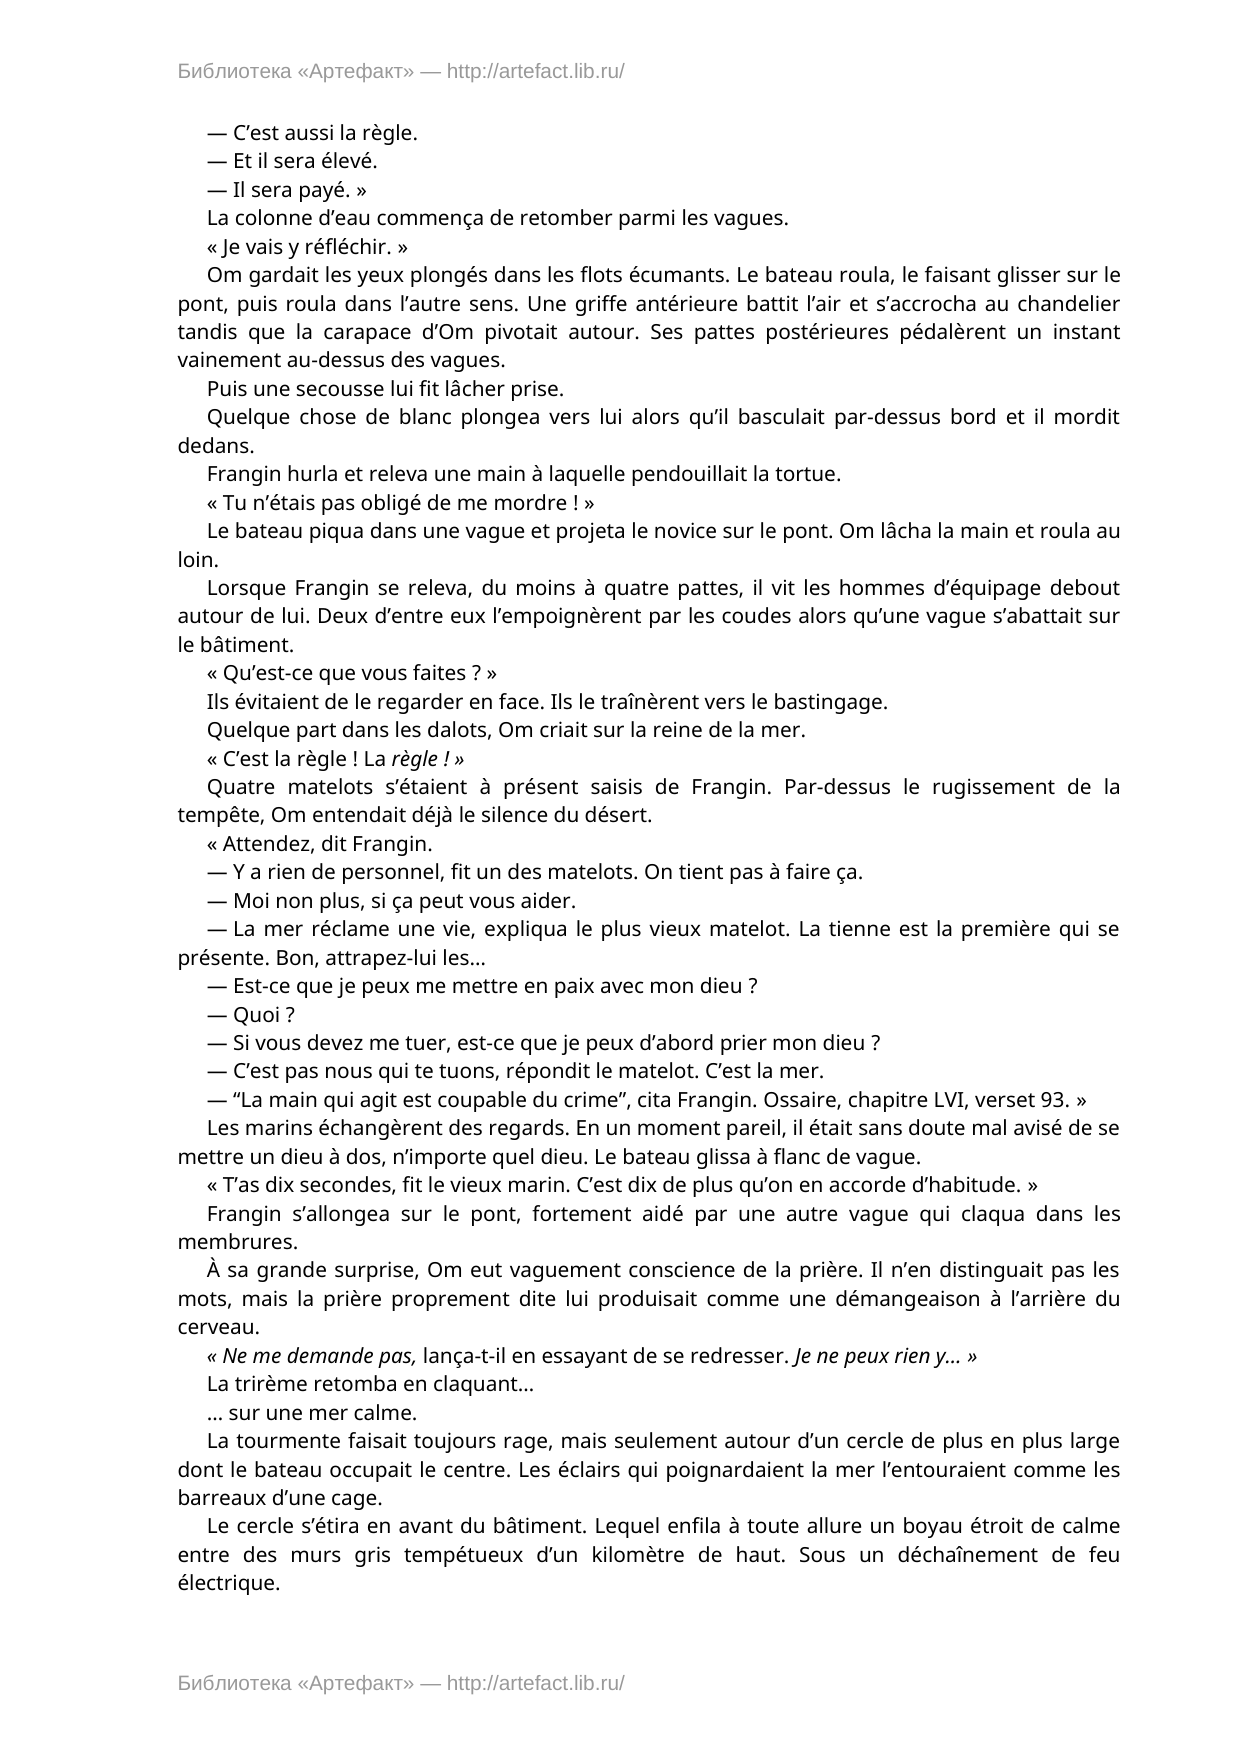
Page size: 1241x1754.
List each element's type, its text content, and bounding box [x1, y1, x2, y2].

text Frangin hurla et releva une main à laquelle pendouillait la tortue. [177, 459, 1122, 488]
text Quatre matelots s’étaient à présent saisis de Frangin. Par-dessus le rugissement de la tempête, Om entendait déjà le silence du désert. [177, 772, 1122, 829]
text — Et il sera élevé. [177, 147, 1122, 175]
text … sur une mer calme. [177, 1398, 1122, 1426]
text — Est-ce que je peux me mettre en paix avec mon dieu ? [177, 971, 1122, 1000]
text — Si vous devez me tuer, est-ce que je peux d’abord prier mon dieu ? [177, 1028, 1122, 1057]
text Quelque chose de blanc plongea vers lui alors qu’il basculait par-dessus bord et il mordit dedans. [177, 402, 1122, 459]
text — Y a rien de personnel, fit un des matelots. On tient pas à faire ça. [177, 857, 1122, 886]
text La trirème retomba en claquant… [177, 1369, 1122, 1398]
text — Moi non plus, si ça peut vous aider. [177, 886, 1122, 914]
text À sa grande surprise, Om eut vaguement conscience de la prière. Il n’en distinguait pas les mots, mais la prière proprement dite lui produisait comme une démangeaison à l’arrière du cerveau. [177, 1256, 1122, 1341]
text Quelque part dans les dalots, Om criait sur la reine de la mer. [177, 715, 1122, 744]
text « T’as dix secondes, fit le vieux marin. C’est dix de plus qu’on en accorde d’habitude. » [177, 1170, 1122, 1199]
text — “La main qui agit est coupable du crime”, cita Frangin. Ossaire, chapitre LVI, verset 93. » [177, 1085, 1122, 1113]
text Les marins échangèrent des regards. En un moment pareil, il était sans doute mal avisé de se mettre un dieu à dos, n’importe quel dieu. Le bateau glissa à flanc de vague. [177, 1113, 1122, 1170]
text « Je vais y réfléchir. » [177, 232, 1122, 260]
text La tourmente faisait toujours rage, mais seulement autour d’un cercle de plus en plus large dont le bateau occupait le centre. Les éclairs qui poignardaient la mer l’entouraient comme les barreaux d’une cage. [177, 1426, 1122, 1512]
text « Ne me demande pas, lança-t-il en essayant de se redresser. Je ne peux rien y… » [177, 1341, 1122, 1369]
text Om gardait les yeux plongés dans les flots écumants. Le bateau roula, le faisant glisser sur le pont, puis roula dans l’autre sens. Une griffe antérieure battit l’air et s’accrocha au chandelier tandis que la carapace d’Om pivotait autour. Ses pattes postérieures pédalèrent un instant vainement au-dessus des vagues. [177, 260, 1122, 374]
text Puis une secousse lui fit lâcher prise. [177, 374, 1122, 402]
text « Tu n’étais pas obligé de me mordre ! » [177, 488, 1122, 516]
text « Attendez, dit Frangin. [177, 829, 1122, 857]
text Le cercle s’étira en avant du bâtiment. Lequel enfila à toute allure un boyau étroit de calme entre des murs gris tempétueux d’un kilomètre de haut. Sous un déchaînement de feu électrique. [177, 1512, 1122, 1597]
text — C’est pas nous qui te tuons, répondit le matelot. C’est la mer. [177, 1057, 1122, 1085]
text La colonne d’eau commença de retomber parmi les vagues. [177, 203, 1122, 232]
text Frangin s’allongea sur le pont, fortement aidé par une autre vague qui claqua dans les membrures. [177, 1199, 1122, 1256]
text « Qu’est-ce que vous faites ? » [177, 658, 1122, 687]
text Lorsque Frangin se releva, du moins à quatre pattes, il vit les hommes d’équipage debout autour de lui. Deux d’entre eux l’empoignèrent par les coudes alors qu’une vague s’abattait sur le bâtiment. [177, 573, 1122, 658]
text « C’est la règle ! La règle ! » [177, 744, 1122, 772]
text — La mer réclame une vie, expliqua le plus vieux matelot. La tienne est la première qui se présente. Bon, attrapez-lui les… [177, 914, 1122, 971]
text Ils évitaient de le regarder en face. Ils le traînèrent vers le bastingage. [177, 687, 1122, 715]
text Le bateau piqua dans une vague et projeta le novice sur le pont. Om lâcha la main et roula au loin. [177, 516, 1122, 573]
text — Il sera payé. » [177, 175, 1122, 203]
text — C’est aussi la règle. [177, 118, 1122, 147]
text — Quoi ? [177, 1000, 1122, 1028]
